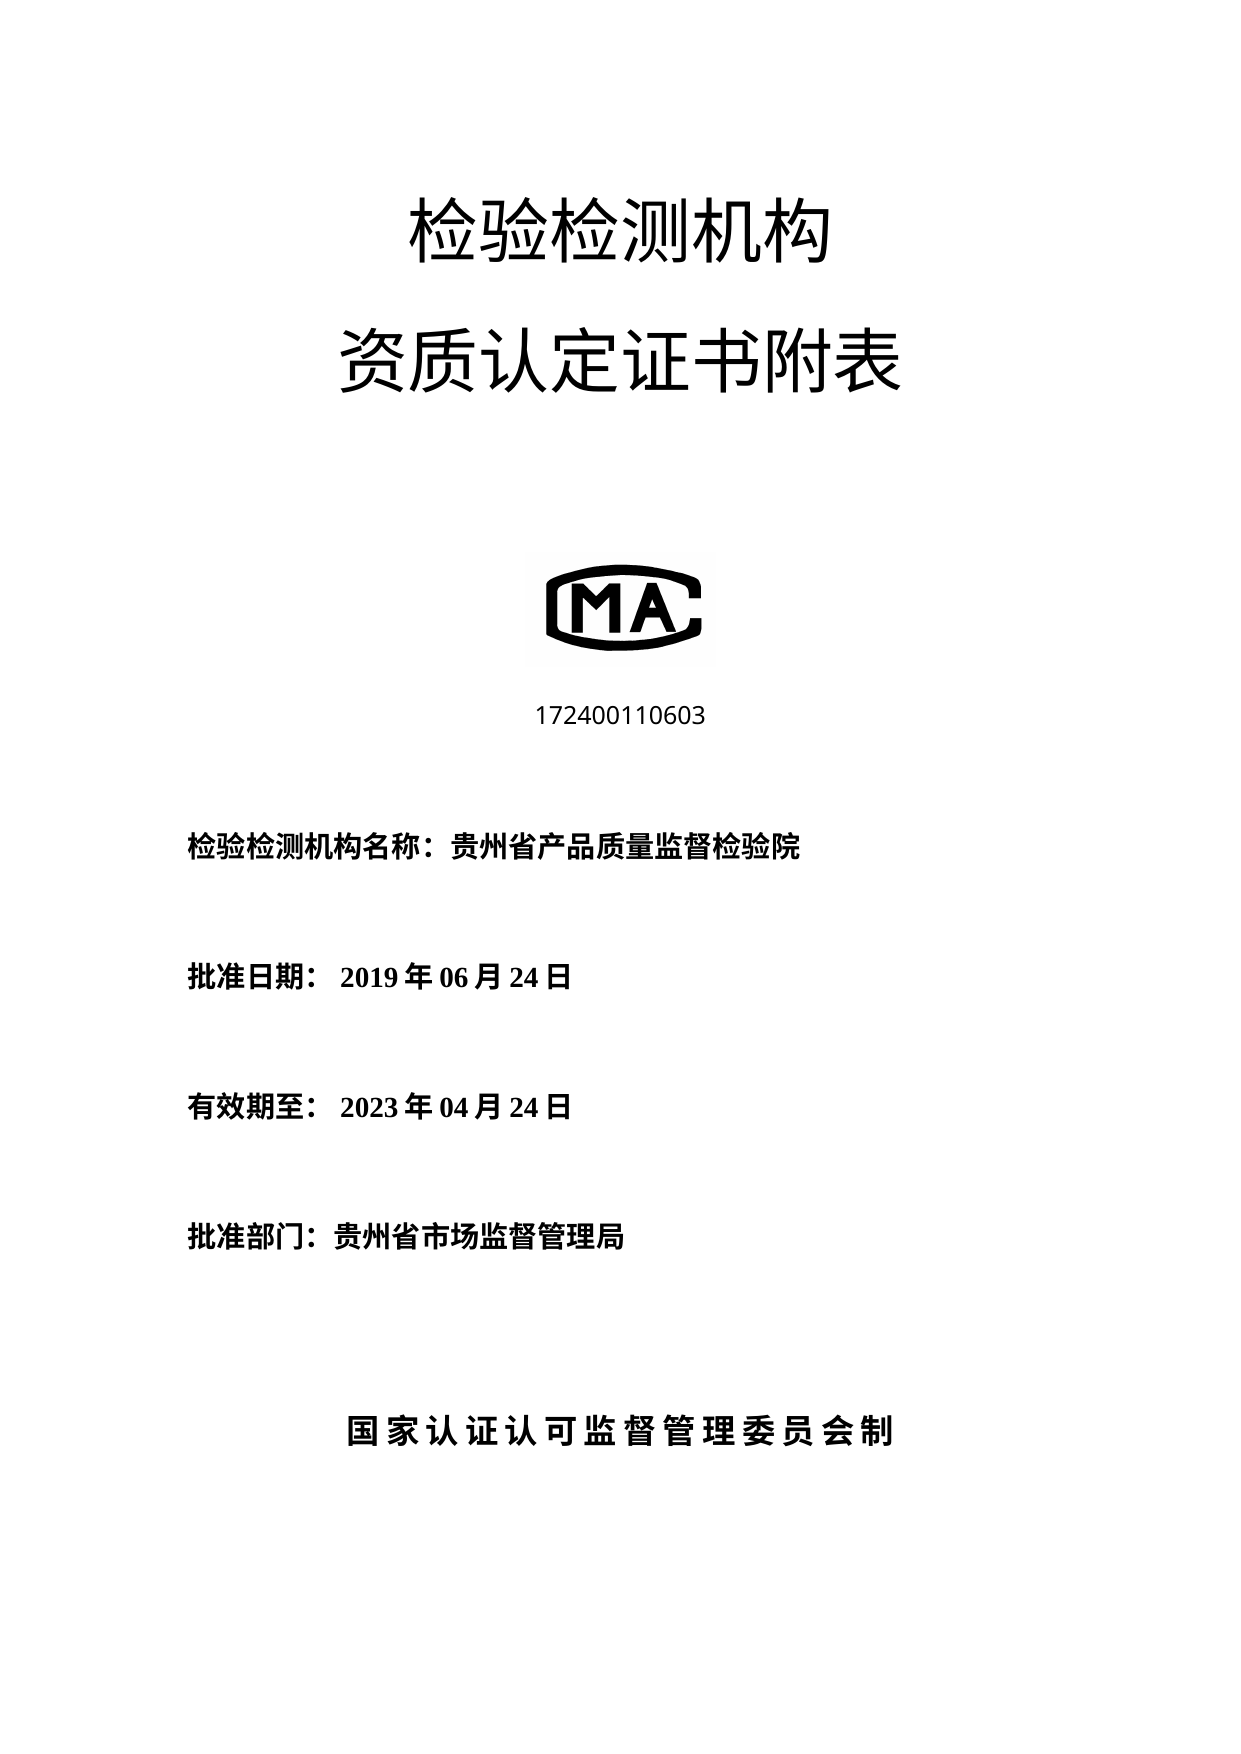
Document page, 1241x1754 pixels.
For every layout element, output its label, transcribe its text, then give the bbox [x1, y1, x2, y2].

text 资质认定证书附表 [187, 292, 1053, 422]
text 有效期至： 2023年04月24日 [187, 1072, 1053, 1137]
text 检验检测机构名称：贵州省产品质量监督检验院 [187, 812, 1053, 877]
text 172400110603 [187, 682, 1053, 747]
text 检验检测机构 [187, 162, 1053, 292]
text 批准日期： 2019年06月24日 [187, 942, 1053, 1007]
text 国家认证认可监督管理委员会制 [187, 1397, 1053, 1462]
text 批准部门：贵州省市场监督管理局 [187, 1202, 1053, 1267]
picture [524, 552, 716, 667]
